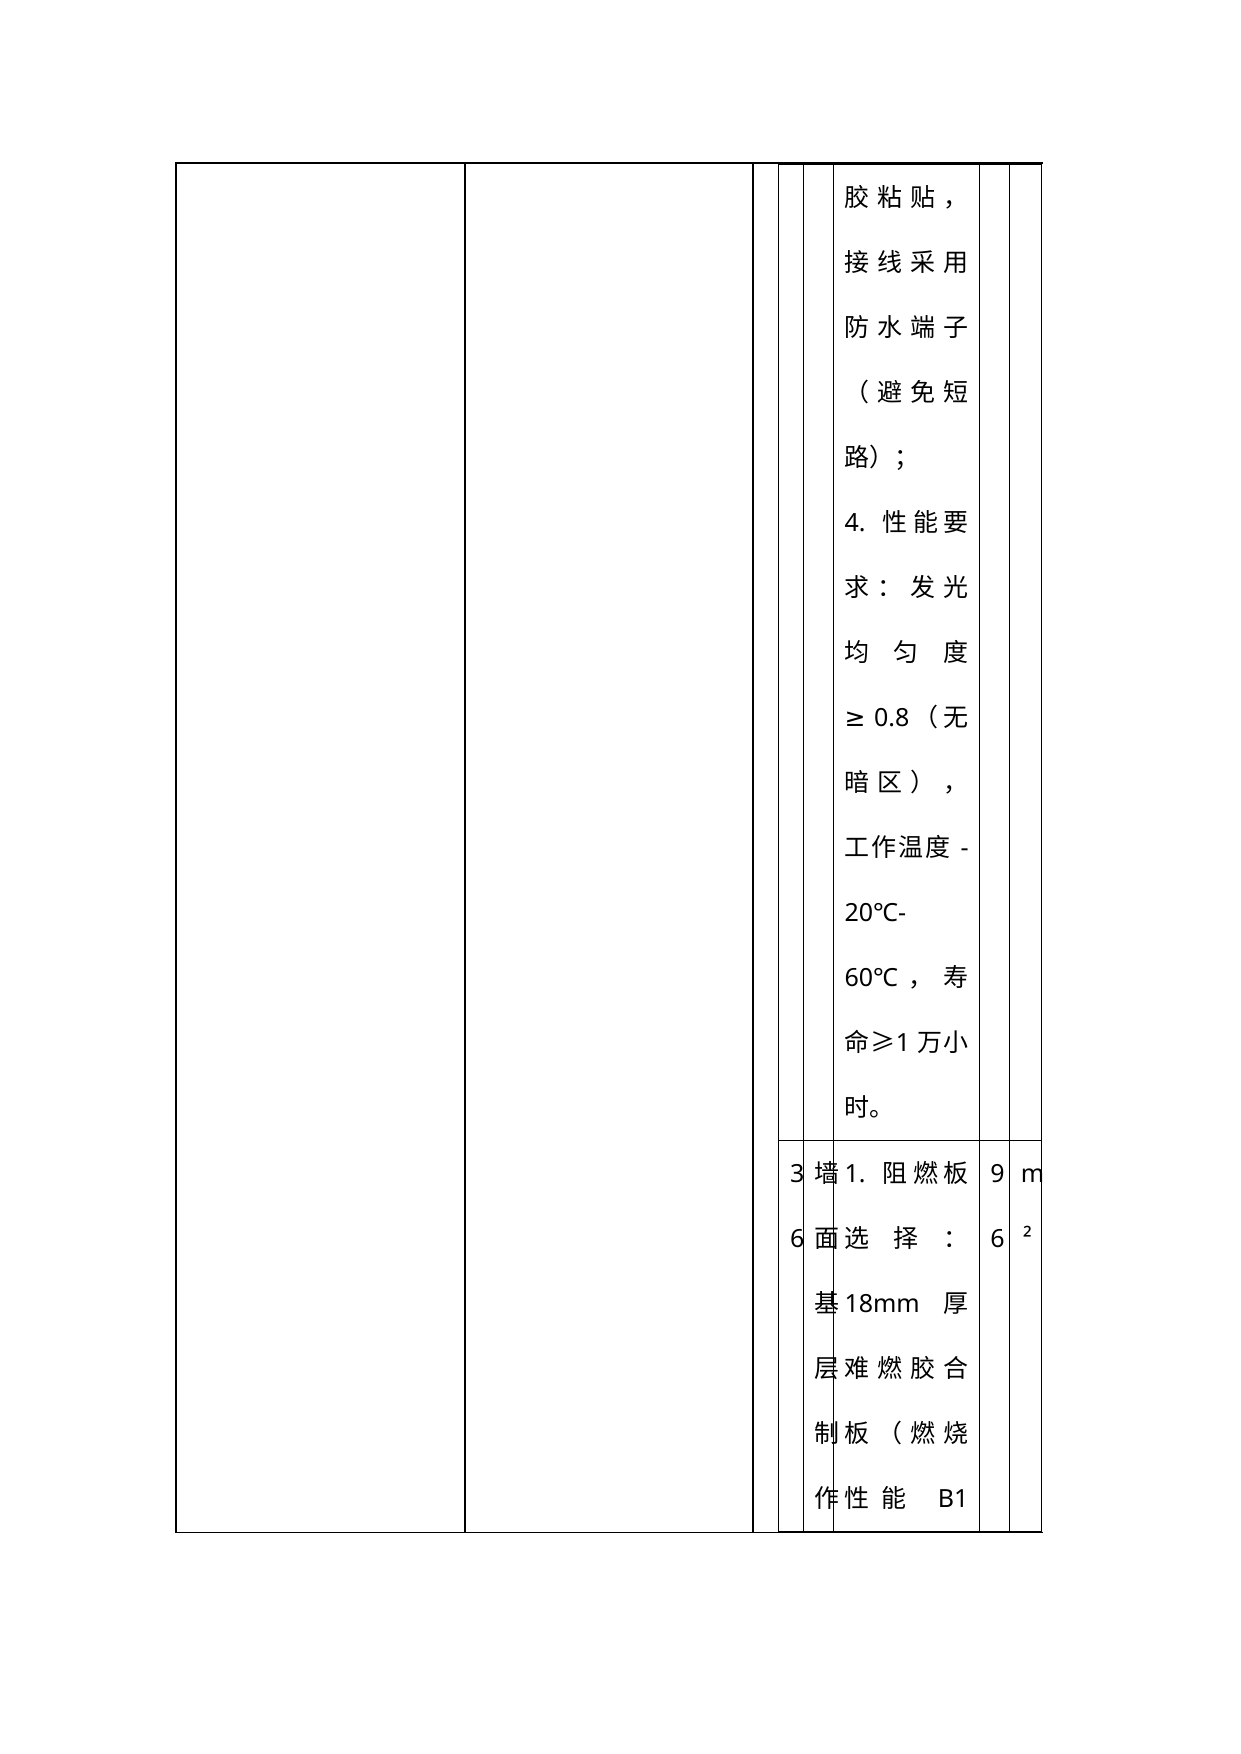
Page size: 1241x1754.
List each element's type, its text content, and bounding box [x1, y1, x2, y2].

table_cell [779, 1141, 803, 1531]
table_cell [980, 1141, 1009, 1531]
table_cell 1 [177, 164, 464, 1532]
table_cell [1010, 165, 1041, 1140]
table_cell [834, 165, 979, 1140]
table_cell [804, 165, 833, 1140]
table_cell [804, 1141, 833, 1531]
table_cell ★ [466, 164, 752, 1532]
table_cell [980, 165, 1009, 1140]
table_cell [1010, 1141, 1041, 1531]
table_cell [779, 165, 803, 1140]
table_cell [754, 164, 778, 1532]
table_cell [834, 1141, 979, 1531]
